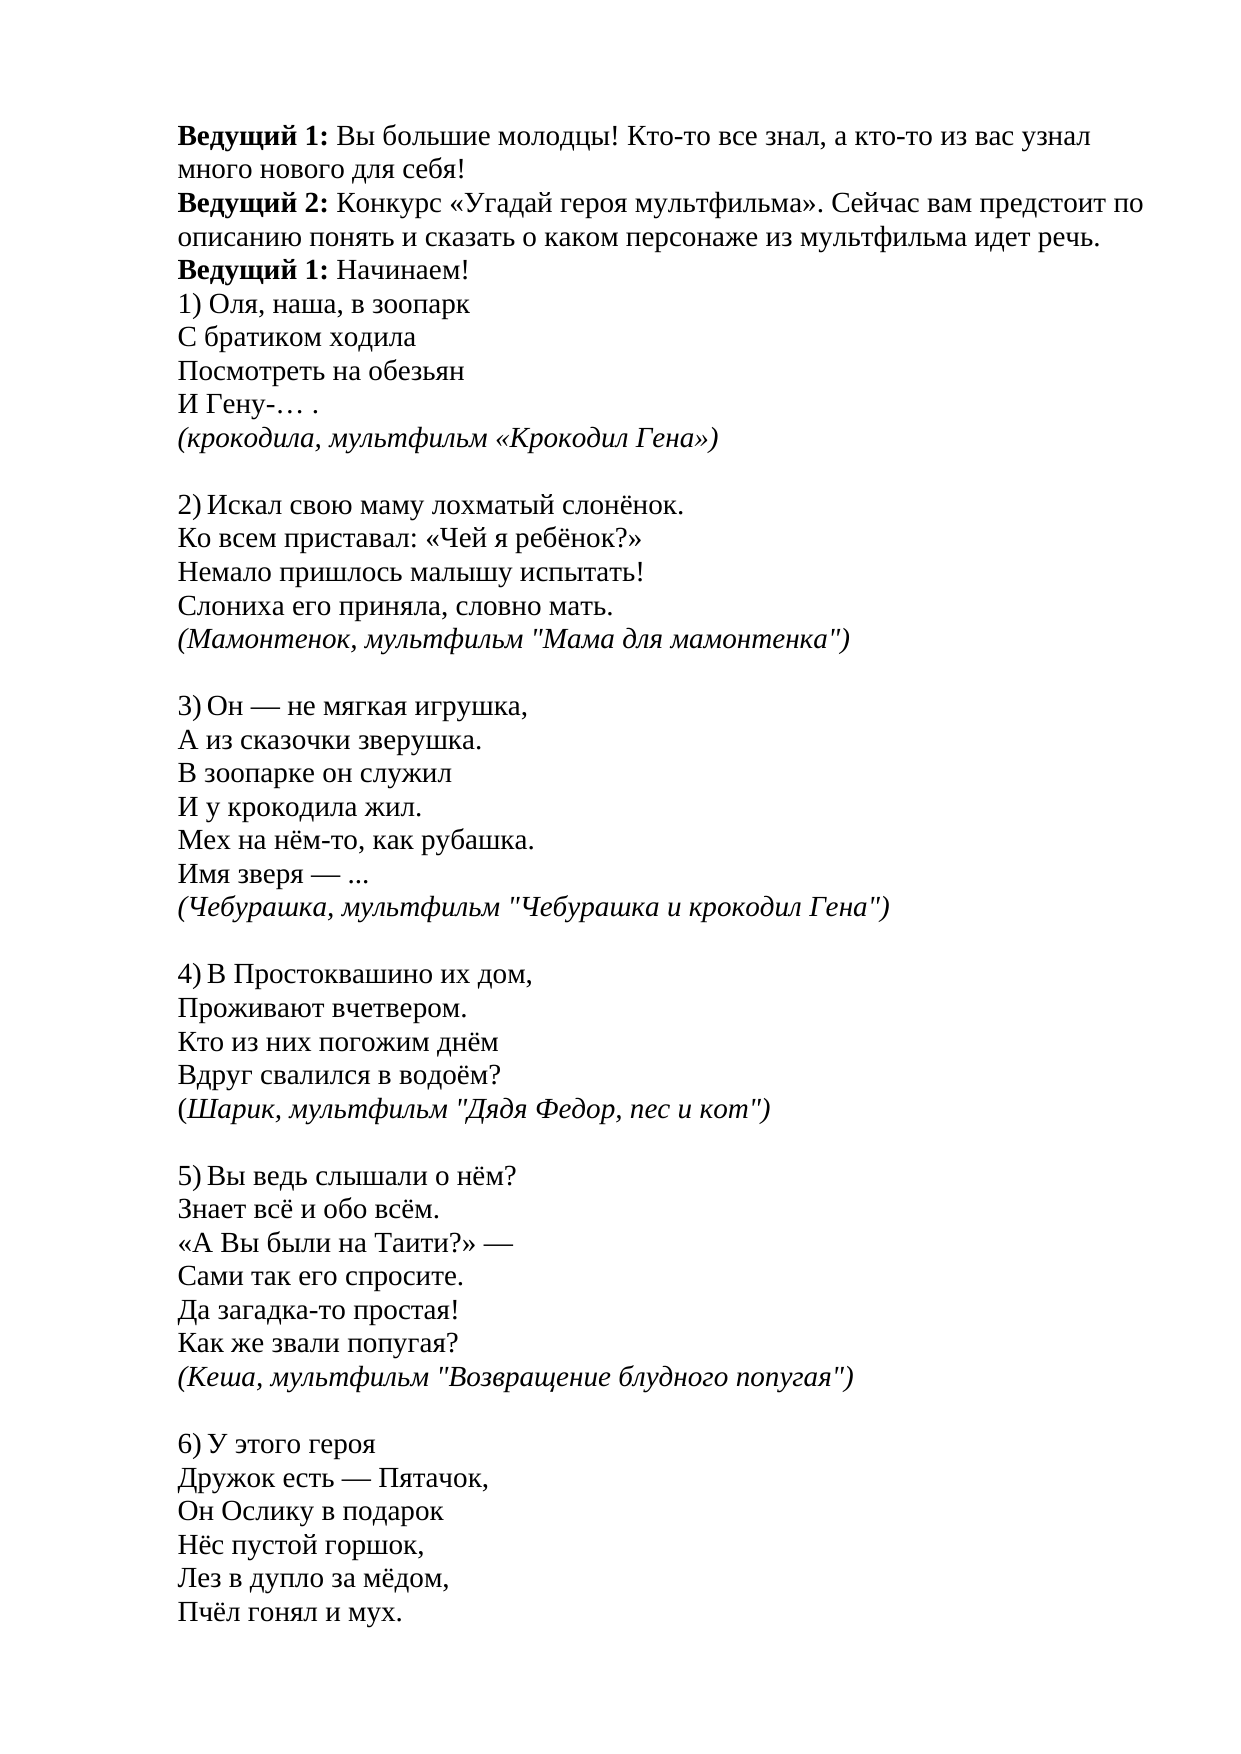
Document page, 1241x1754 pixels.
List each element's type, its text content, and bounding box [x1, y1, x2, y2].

text (Чебурашка, мультфильм "Чебурашка и крокодил Гена") [177, 889, 1152, 923]
text 5) Вы ведь слышали о нём? [177, 1158, 1152, 1191]
text Ведущий 2: Конкурс «Угадай героя мультфильма». Сейчас вам предстоит по описанию понять и сказать о каком персонаже из мультфильма идет речь. [177, 185, 1152, 252]
text Лез в дупло за мёдом, [177, 1560, 1152, 1594]
text (Кеша, мультфильм "Возвращение блудного попугая") [177, 1359, 1152, 1393]
text 2) Искал свою маму лохматый слонёнок. [177, 487, 1152, 521]
text 3) Он — не мягкая игрушка, [177, 688, 1152, 722]
text (Шарик, мультфильм "Дядя Федор, пес и кот") [177, 1091, 1152, 1124]
text Нёс пустой горшок, [177, 1527, 1152, 1560]
text Вдруг свалился в водоём? [177, 1057, 1152, 1091]
text В зоопарке он служил [177, 755, 1152, 789]
text 6) У этого героя [177, 1426, 1152, 1460]
text И у крокодила жил. [177, 789, 1152, 822]
text Он Ослику в подарок [177, 1493, 1152, 1527]
text «А Вы были на Таити?» — [177, 1225, 1152, 1258]
text Ведущий 1: Вы большие молодцы! Кто-то все знал, а кто-то из вас узнал много нового для себя! [177, 118, 1152, 185]
text 4) В Простоквашино их дом, [177, 957, 1152, 990]
text 1) Оля, наша, в зоопарк [177, 286, 1152, 319]
text И Гену-… . [177, 386, 1152, 420]
text Кто из них погожим днём [177, 1024, 1152, 1057]
text (крокодила, мультфильм «Крокодил Гена») [177, 420, 1152, 453]
text Знает всё и обо всём. [177, 1191, 1152, 1225]
text (Мамонтенок, мультфильм "Мама для мамонтенка") [177, 621, 1152, 655]
text Посмотреть на обезьян [177, 353, 1152, 386]
text Сами так его спросите. [177, 1258, 1152, 1292]
text Пчёл гонял и мух. [177, 1594, 1152, 1627]
text С братиком ходила [177, 319, 1152, 353]
text Дружок есть — Пятачок, [177, 1460, 1152, 1493]
text А из сказочки зверушка. [177, 722, 1152, 755]
text Немало пришлось малышу испытать! [177, 554, 1152, 588]
text Ведущий 1: Начинаем! [177, 252, 1152, 286]
text Да загадка-то простая! [177, 1292, 1152, 1326]
text Как же звали попугая? [177, 1326, 1152, 1359]
text Имя зверя — ... [177, 856, 1152, 889]
text Слониха его приняла, словно мать. [177, 588, 1152, 621]
text Ко всем приставал: «Чей я ребёнок?» [177, 521, 1152, 554]
text Мех на нём-то, как рубашка. [177, 822, 1152, 856]
text Проживают вчетвером. [177, 990, 1152, 1024]
